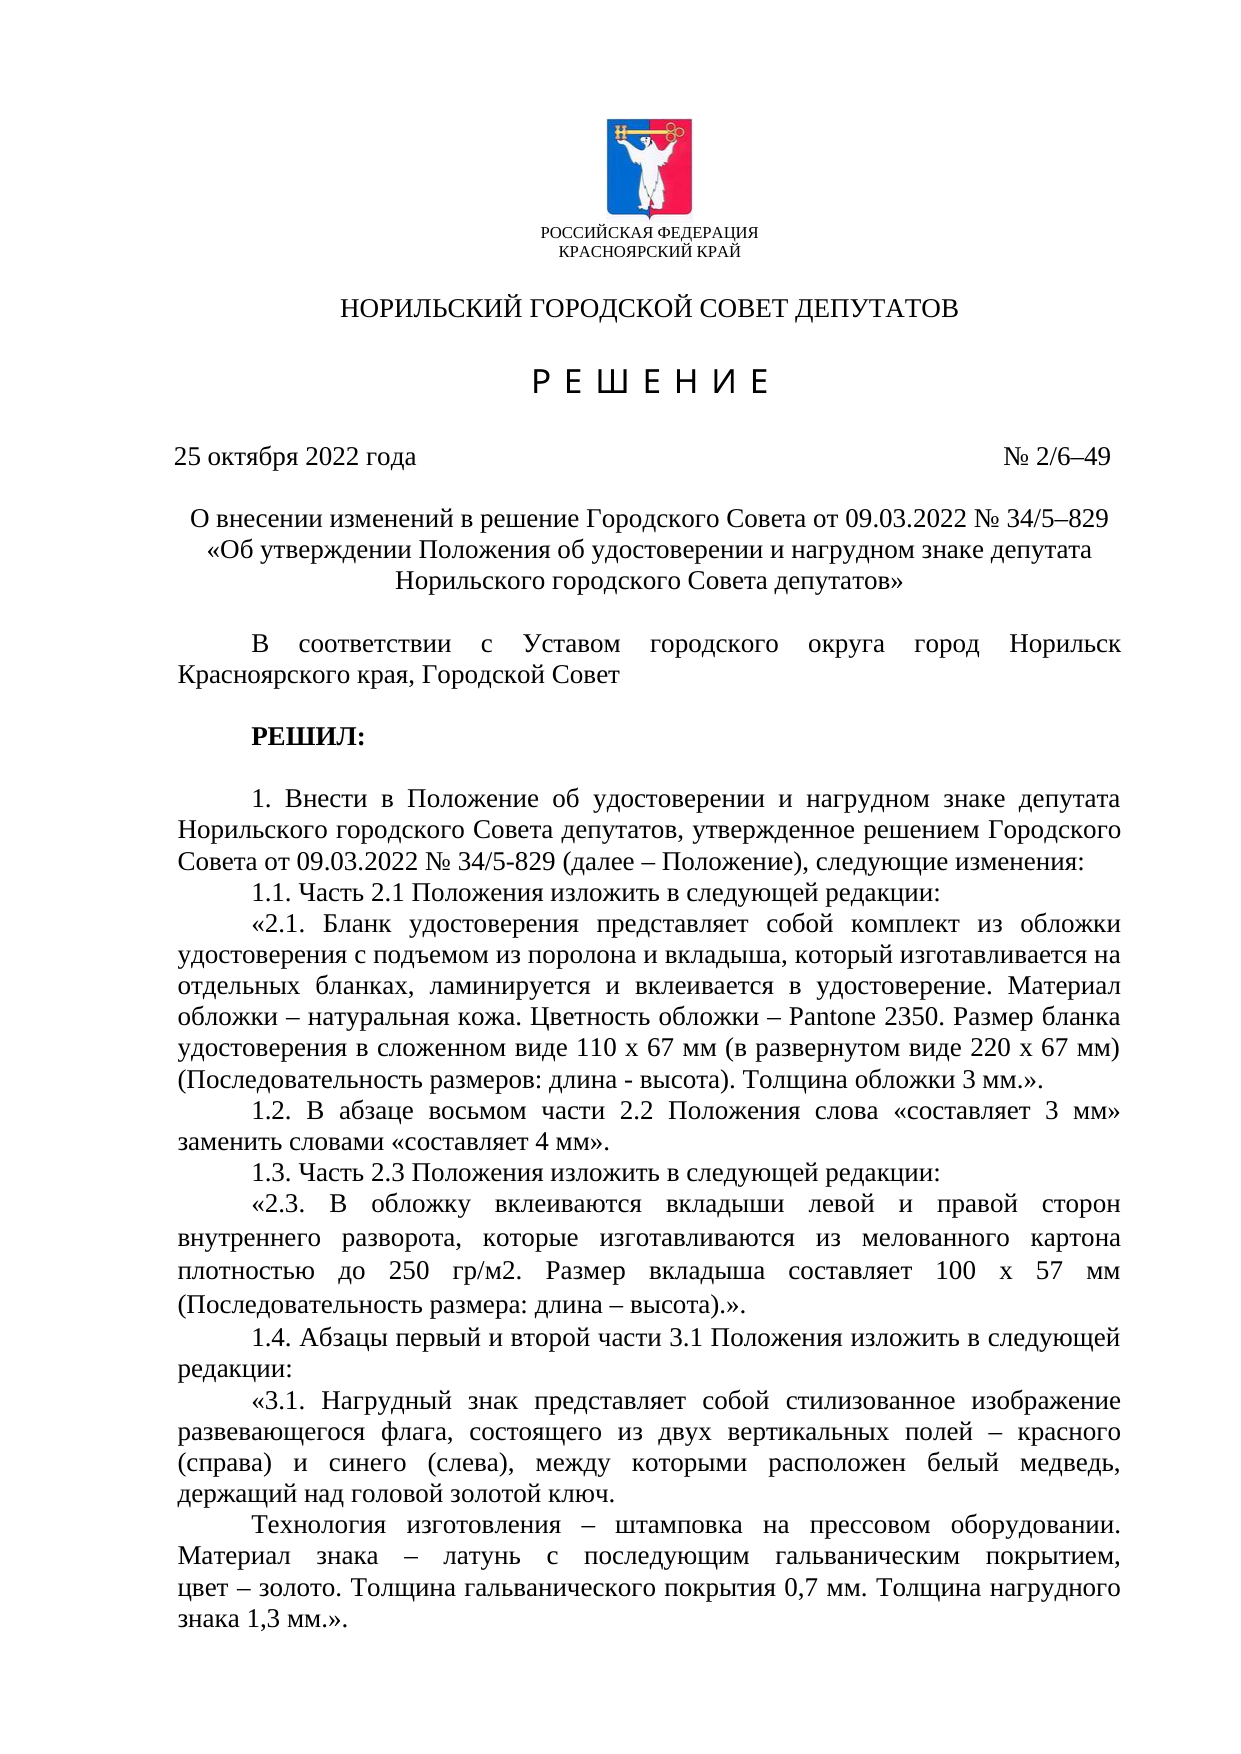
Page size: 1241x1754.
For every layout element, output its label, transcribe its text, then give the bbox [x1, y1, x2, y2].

list 1.1. Часть 2.1 Положения изложить в следующей редакции: [177, 876, 1122, 907]
list 1.4. Абзацы первый и второй части 3.1 Положения изложить в следующей редакции: [177, 1321, 1122, 1384]
text РЕШИЛ: [177, 720, 1122, 751]
text НОРИЛЬСКИЙ ГОРОДСКОЙ СОВЕТ ДЕПУТАТОВ [177, 292, 1122, 323]
list «2.1. Бланк удостоверения представляет собой комплект из обложки удостоверения с подъемом из поролона и вкладыша, который изготавливается на отдельных бланках, ламинируется и вклеивается в удостоверение. Материал обложки – натуральная кожа. Цветность обложки – Pantone 2350. Размер бланка удостоверения в сложенном виде 110 x 67 мм (в развернутом виде 220 x 67 мм) (Последовательность размеров: длина - высота). Толщина обложки 3 мм.». [177, 907, 1122, 1094]
text 1. Внести в Положение об удостоверении и нагрудном знаке депутата Норильского городского Совета депутатов, утвержденное решением Городского Совета от 09.03.2022 № 34/5-829 (далее – Положение), следующие изменения: [177, 782, 1122, 876]
text КРАСНОЯРСКИЙ КРАЙ [177, 242, 1122, 261]
text В соответствии с Уставом городского округа город Норильск Красноярского края, Городской Совет [177, 627, 1122, 689]
table_header 25 октября 2022 года [163, 440, 629, 471]
text О внесении изменений в решение Городского Совета от 09.03.2022 № 34/5–829 «Об утверждении Положения об удостоверении и нагрудном знаке депутата Норильского городского Совета депутатов» [177, 502, 1122, 596]
text Р Е Ш Е Н И Е [177, 357, 1122, 403]
text Технология изготовления – штамповка на прессовом оборудовании. Материал знака – латунь с последующим гальваническим покрытием, цвет – золото. Толщина гальванического покрытия 0,7 мм. Толщина нагрудного знака 1,3 мм.». [177, 1508, 1122, 1633]
list «2.3. В обложку вклеиваются вкладыши левой и правой сторон внутреннего разворота, которые изготавливаются из мелованного картона плотностью до 250 гр/м2. Размер вкладыша составляет 100 x 57 мм (Последовательность размера: длина – высота).». [177, 1187, 1122, 1319]
picture [606, 118, 694, 223]
text «3.1. Нагрудный знак представляет собой стилизованное изображение развевающегося флага, состоящего из двух вертикальных полей – красного (справа) и синего (слева), между которыми расположен белый медведь, держащий над головой золотой ключ. [177, 1384, 1122, 1508]
text РОССИЙСКАЯ ФЕДЕРАЦИЯ [177, 223, 1122, 242]
list 1.2. В абзаце восьмом части 2.2 Положения слова «составляет 3 мм» заменить словами «составляет 4 мм». [177, 1094, 1122, 1156]
table_header № 2/6–49 [629, 440, 1122, 471]
list 1.3. Часть 2.3 Положения изложить в следующей редакции: [177, 1156, 1122, 1187]
